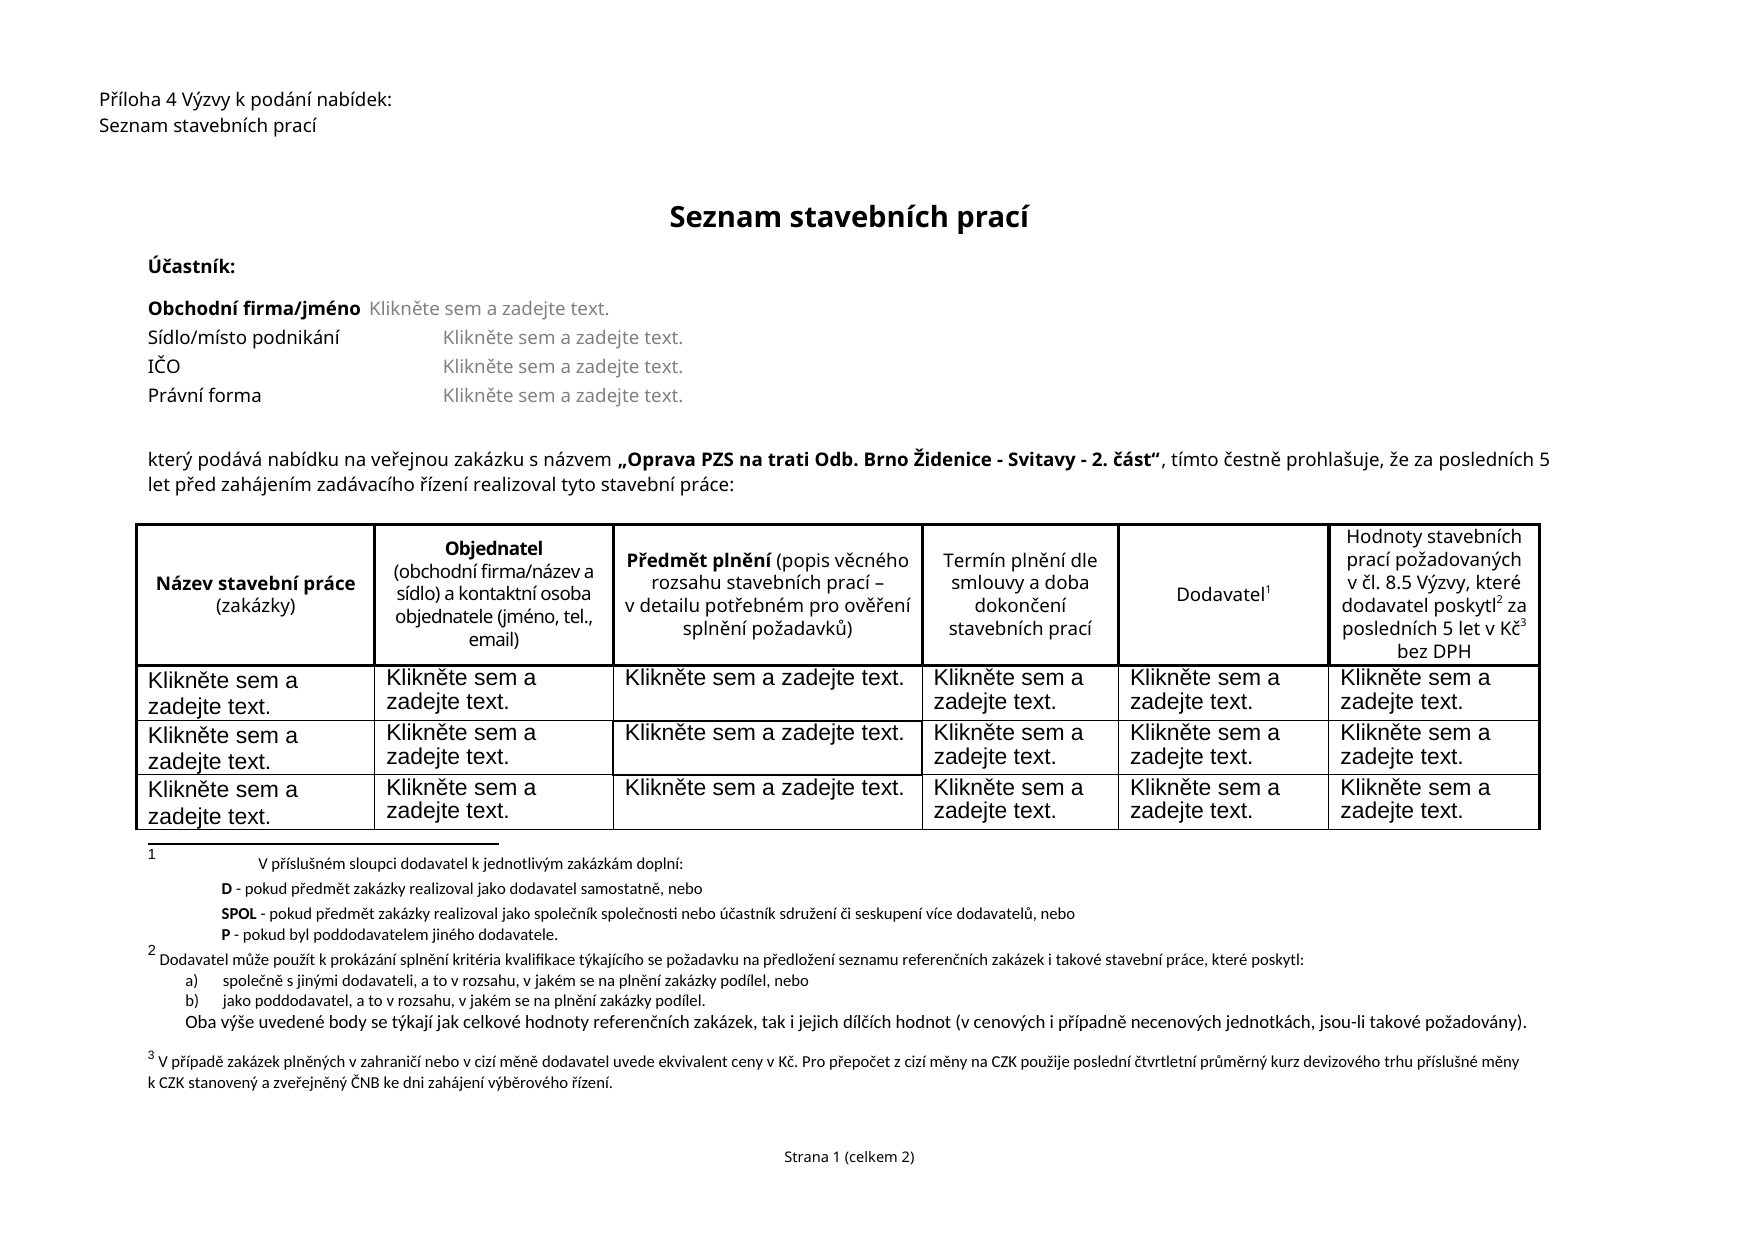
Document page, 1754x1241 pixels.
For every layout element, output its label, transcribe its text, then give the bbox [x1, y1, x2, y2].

text který podává nabídku na veřejnou zakázku s názvem „Oprava PZS na trati Odb. Brno Židenice - Svitavy - 2. část“, tímto čestně prohlašuje, že za posledních 5 let před zahájením zadávacího řízení realizoval tyto stavební práce: [148, 446, 1551, 497]
table_header Hodnoty stavebních prací požadovaných v čl. 8.5 Výzvy, které dodavatel poskytl za posledních 5 let v Kč bez DPH [1331, 526, 1538, 664]
text Účastník: [148, 249, 1551, 279]
text IČO [148, 350, 1551, 379]
text Sídlo/místo podnikání [148, 321, 1551, 350]
title Seznam stavebních prací [148, 196, 1551, 236]
table_header Termín plnění dle smlouvy a doba dokončení stavebních prací [924, 526, 1117, 664]
table_header Objednatel (obchodní firma/název a sídlo) a kontaktní osoba objednatele (jméno, tel., email) [376, 526, 612, 664]
table_header Předmět plnění (popis věcného rozsahu stavebních prací – v detailu potřebném pro ověření splnění požadavků) [615, 526, 921, 664]
text Obchodní firma/jméno [148, 292, 1551, 321]
table_header Název stavební práce (zakázky) [138, 526, 373, 664]
table_header Dodavatel [1120, 526, 1327, 664]
text Právní forma [148, 379, 1551, 408]
